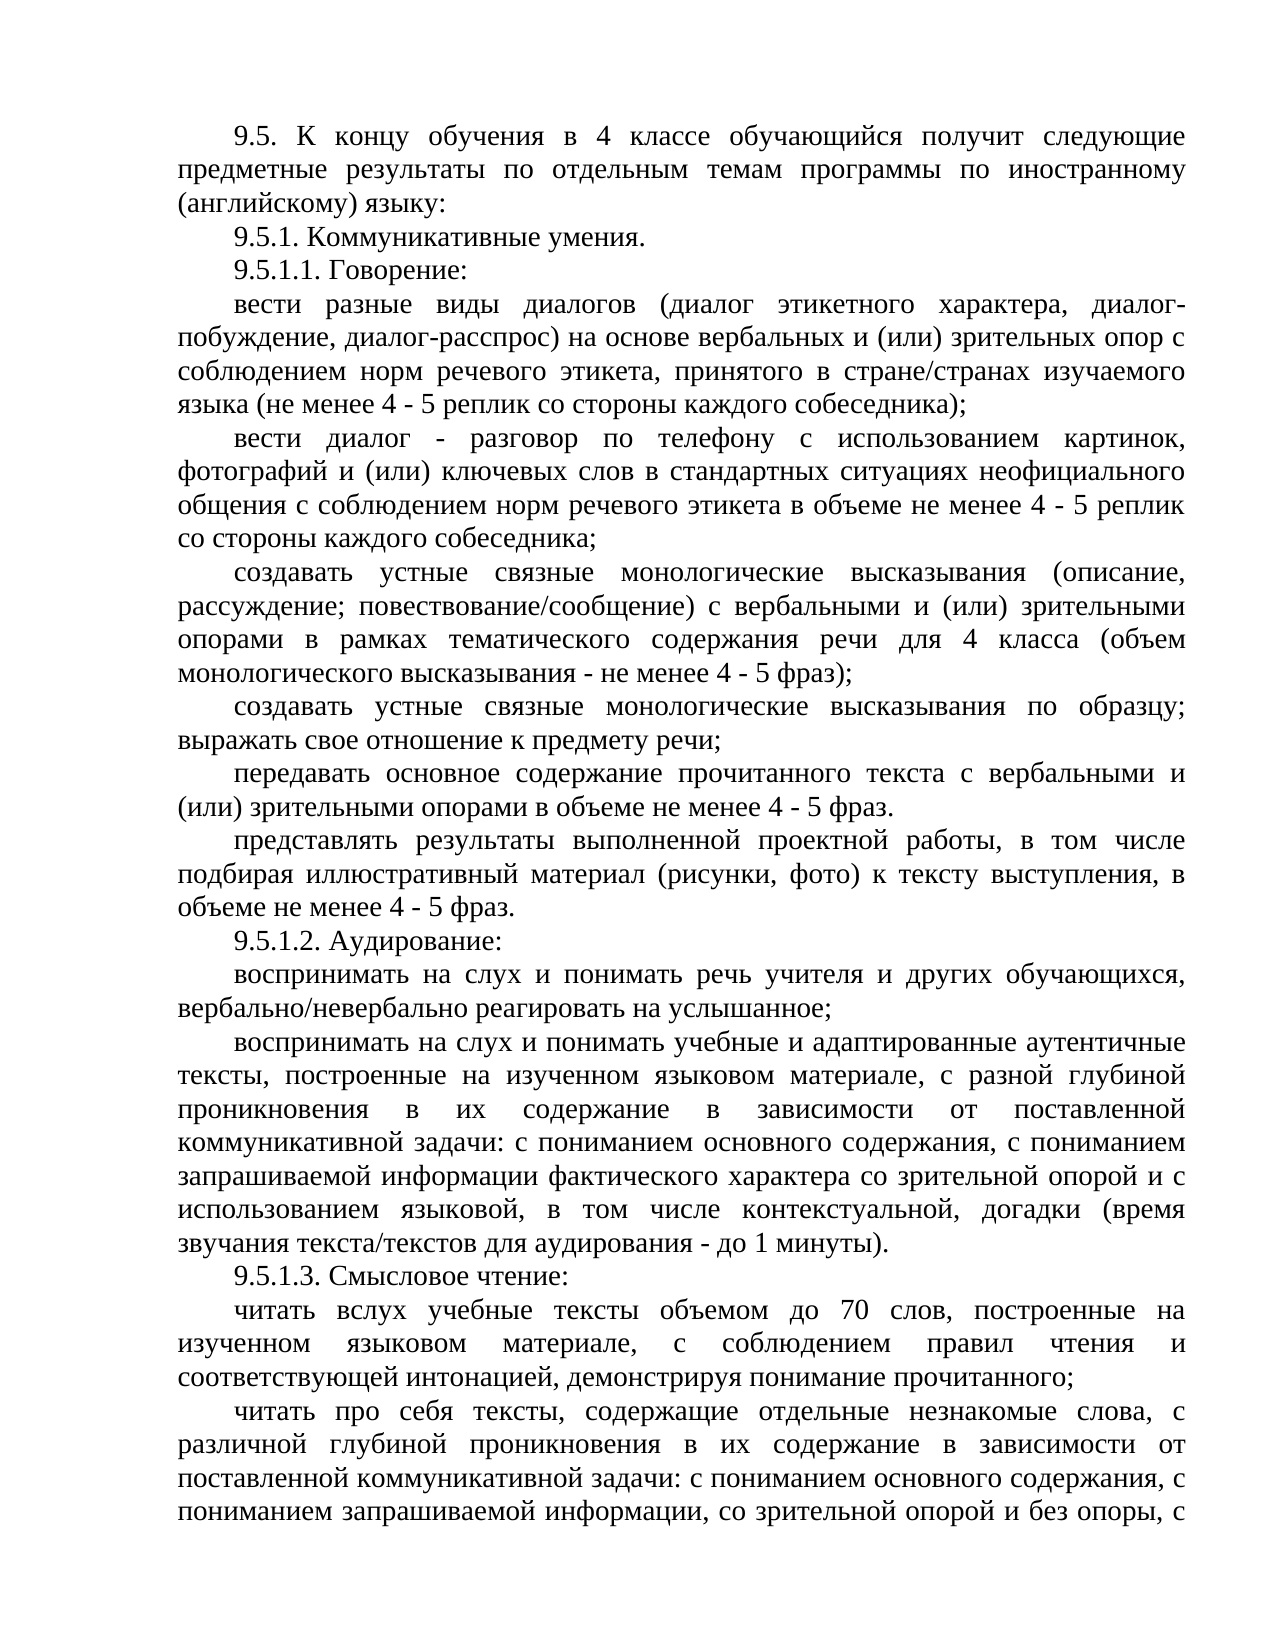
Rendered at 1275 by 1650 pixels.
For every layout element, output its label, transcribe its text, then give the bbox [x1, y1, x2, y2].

text 9.5.1.1. Говорение: [177, 252, 1186, 286]
text воспринимать на слух и понимать речь учителя и других обучающихся, вербально/невербально реагировать на услышанное; [177, 957, 1186, 1024]
text создавать устные связные монологические высказывания (описание, рассуждение; повествование/сообщение) с вербальными и (или) зрительными опорами в рамках тематического содержания речи для 4 класса (объем монологического высказывания - не менее 4 - 5 фраз); [177, 554, 1186, 688]
text передавать основное содержание прочитанного текста с вербальными и (или) зрительными опорами в объеме не менее 4 - 5 фраз. [177, 755, 1186, 822]
text представлять результаты выполненной проектной работы, в том числе подбирая иллюстративный материал (рисунки, фото) к тексту выступления, в объеме не менее 4 - 5 фраз. [177, 822, 1186, 923]
text 9.5. К концу обучения в 4 классе обучающийся получит следующие предметные результаты по отдельным темам программы по иностранному (английскому) языку: [177, 118, 1186, 219]
text 9.5.1.3. Смысловое чтение: [177, 1258, 1186, 1292]
text 9.5.1. Коммуникативные умения. [177, 219, 1186, 252]
text вести разные виды диалогов (диалог этикетного характера, диалог-побуждение, диалог-расспрос) на основе вербальных и (или) зрительных опор с соблюдением норм речевого этикета, принятого в стране/странах изучаемого языка (не менее 4 - 5 реплик со стороны каждого собеседника); [177, 286, 1186, 420]
text 9.5.1.2. Аудирование: [177, 923, 1186, 957]
text воспринимать на слух и понимать учебные и адаптированные аутентичные тексты, построенные на изученном языковом материале, с разной глубиной проникновения в их содержание в зависимости от поставленной коммуникативной задачи: с пониманием основного содержания, с пониманием запрашиваемой информации фактического характера со зрительной опорой и с использованием языковой, в том числе контекстуальной, догадки (время звучания текста/текстов для аудирования - до 1 минуты). [177, 1024, 1186, 1258]
text вести диалог - разговор по телефону с использованием картинок, фотографий и (или) ключевых слов в стандартных ситуациях неофициального общения с соблюдением норм речевого этикета в объеме не менее 4 - 5 реплик со стороны каждого собеседника; [177, 420, 1186, 554]
text читать вслух учебные тексты объемом до 70 слов, построенные на изученном языковом материале, с соблюдением правил чтения и соответствующей интонацией, демонстрируя понимание прочитанного; [177, 1292, 1186, 1393]
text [177, 1393, 1186, 1527]
text создавать устные связные монологические высказывания по образцу; выражать свое отношение к предмету речи; [177, 688, 1186, 755]
